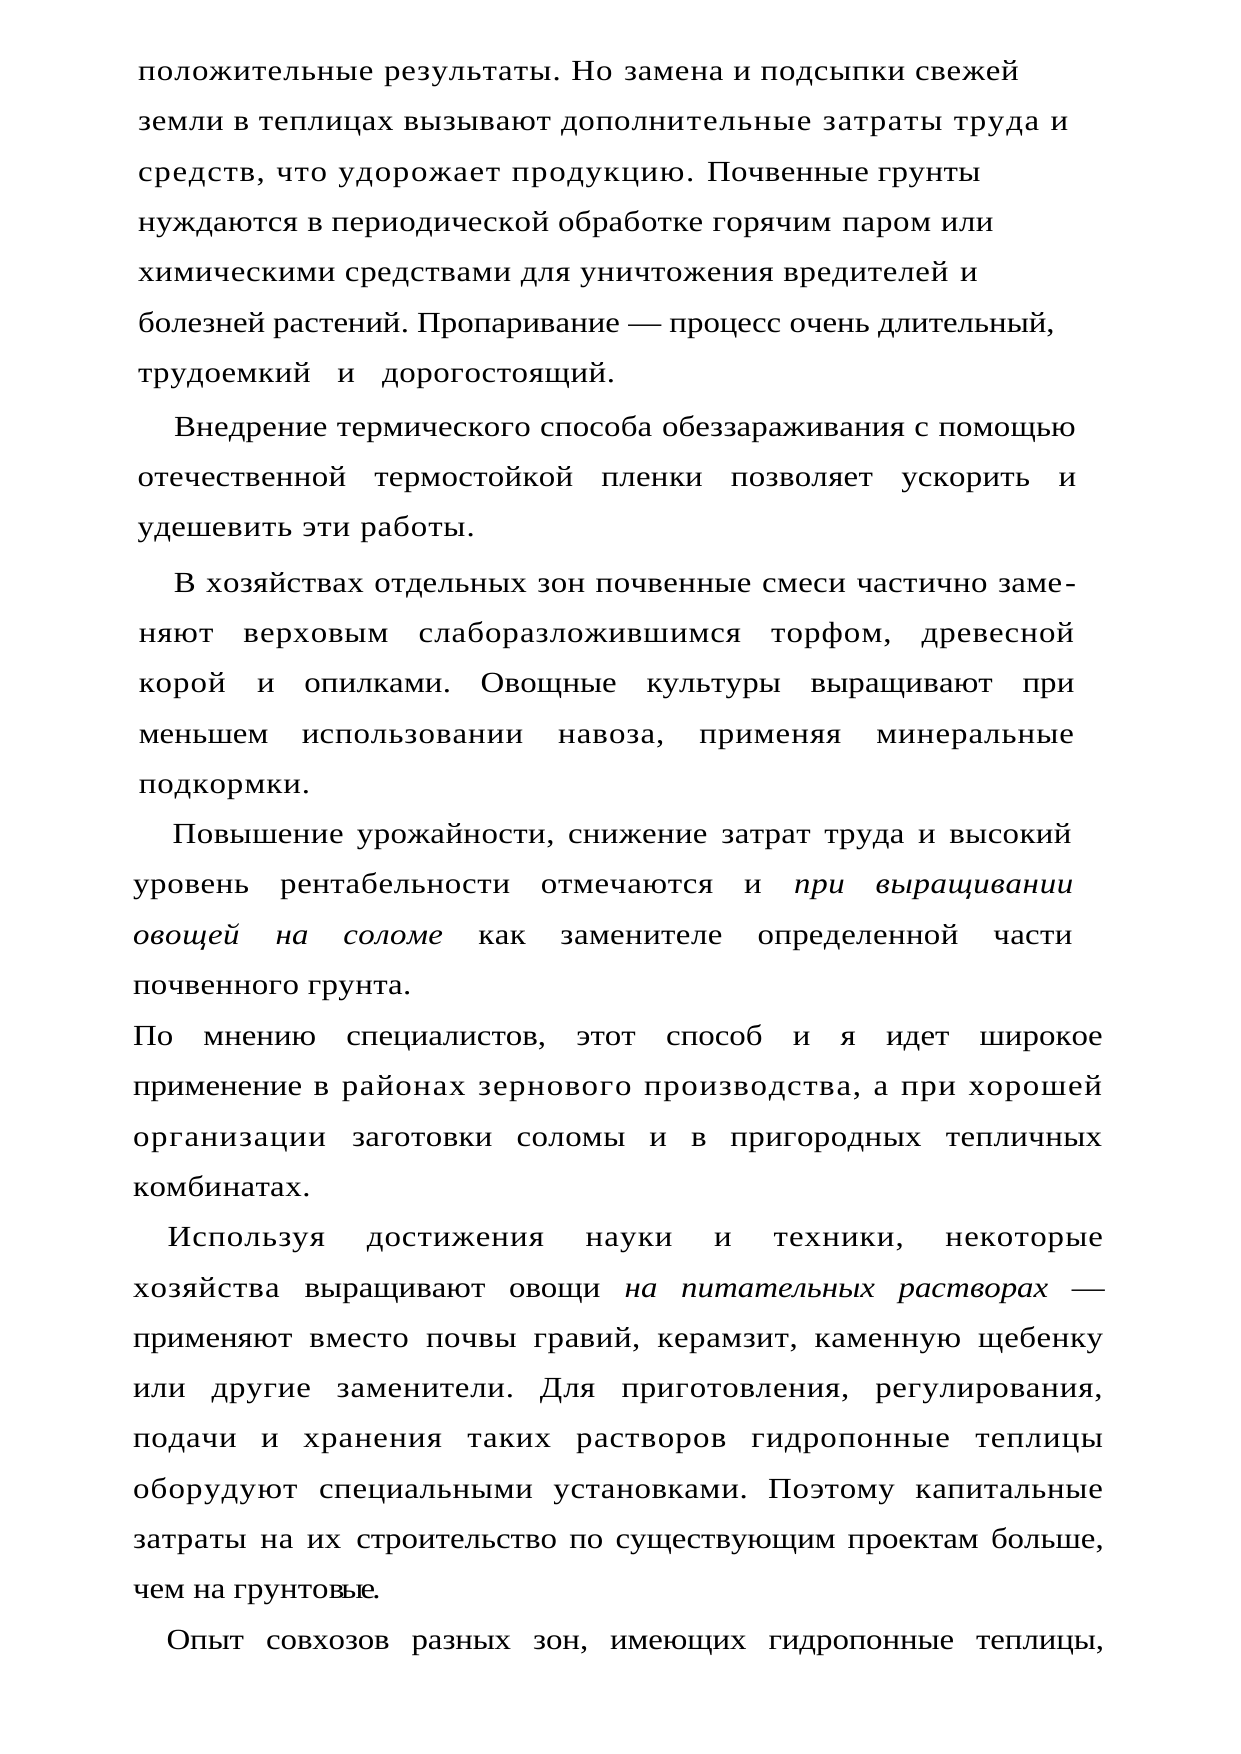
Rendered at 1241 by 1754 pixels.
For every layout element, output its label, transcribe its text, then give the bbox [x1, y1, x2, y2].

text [135, 1622, 1105, 1655]
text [138, 53, 1107, 388]
text В хозяйствах отдельных зон почвенные смеси частично заменяют верховым слаборазложившимся торфом, древесной корой и опилками. Овощные культуры выращивают при меньшем использовании навоза, применяя минеральные подкормки. [138, 565, 1076, 799]
text Используя достижения науки и техники, некоторые хозяйства выращивают овощи на питательных растворах — применяют вместо почвы гравий, керамзит, каменную щебенку или другие заменители. Для приготовления, регулирования, подачи и хранения таких растворов гидропонные теплицы оборудуют специальными установками. Поэтому капитальные затраты на их строительство по существующим проектам больше, чем на грунтовые. [133, 1219, 1105, 1605]
text Повышение урожайности, снижение затрат труда и высокий уровень рентабельности отмечаются и при выращивании овощей на соломе как заменителе определенной части почвенного грунта. [133, 816, 1074, 1001]
text Внедрение термического способа обеззараживания с помощью отечественной термостойкой пленки позволяет ускорить и удешевить эти работы. [137, 409, 1078, 543]
text По мнению специалистов, этот способ и я идет широкое применение в районах зернового производства, а при хорошей организации заготовки соломы и в пригородных тепличных комбинатах. [133, 1018, 1104, 1203]
